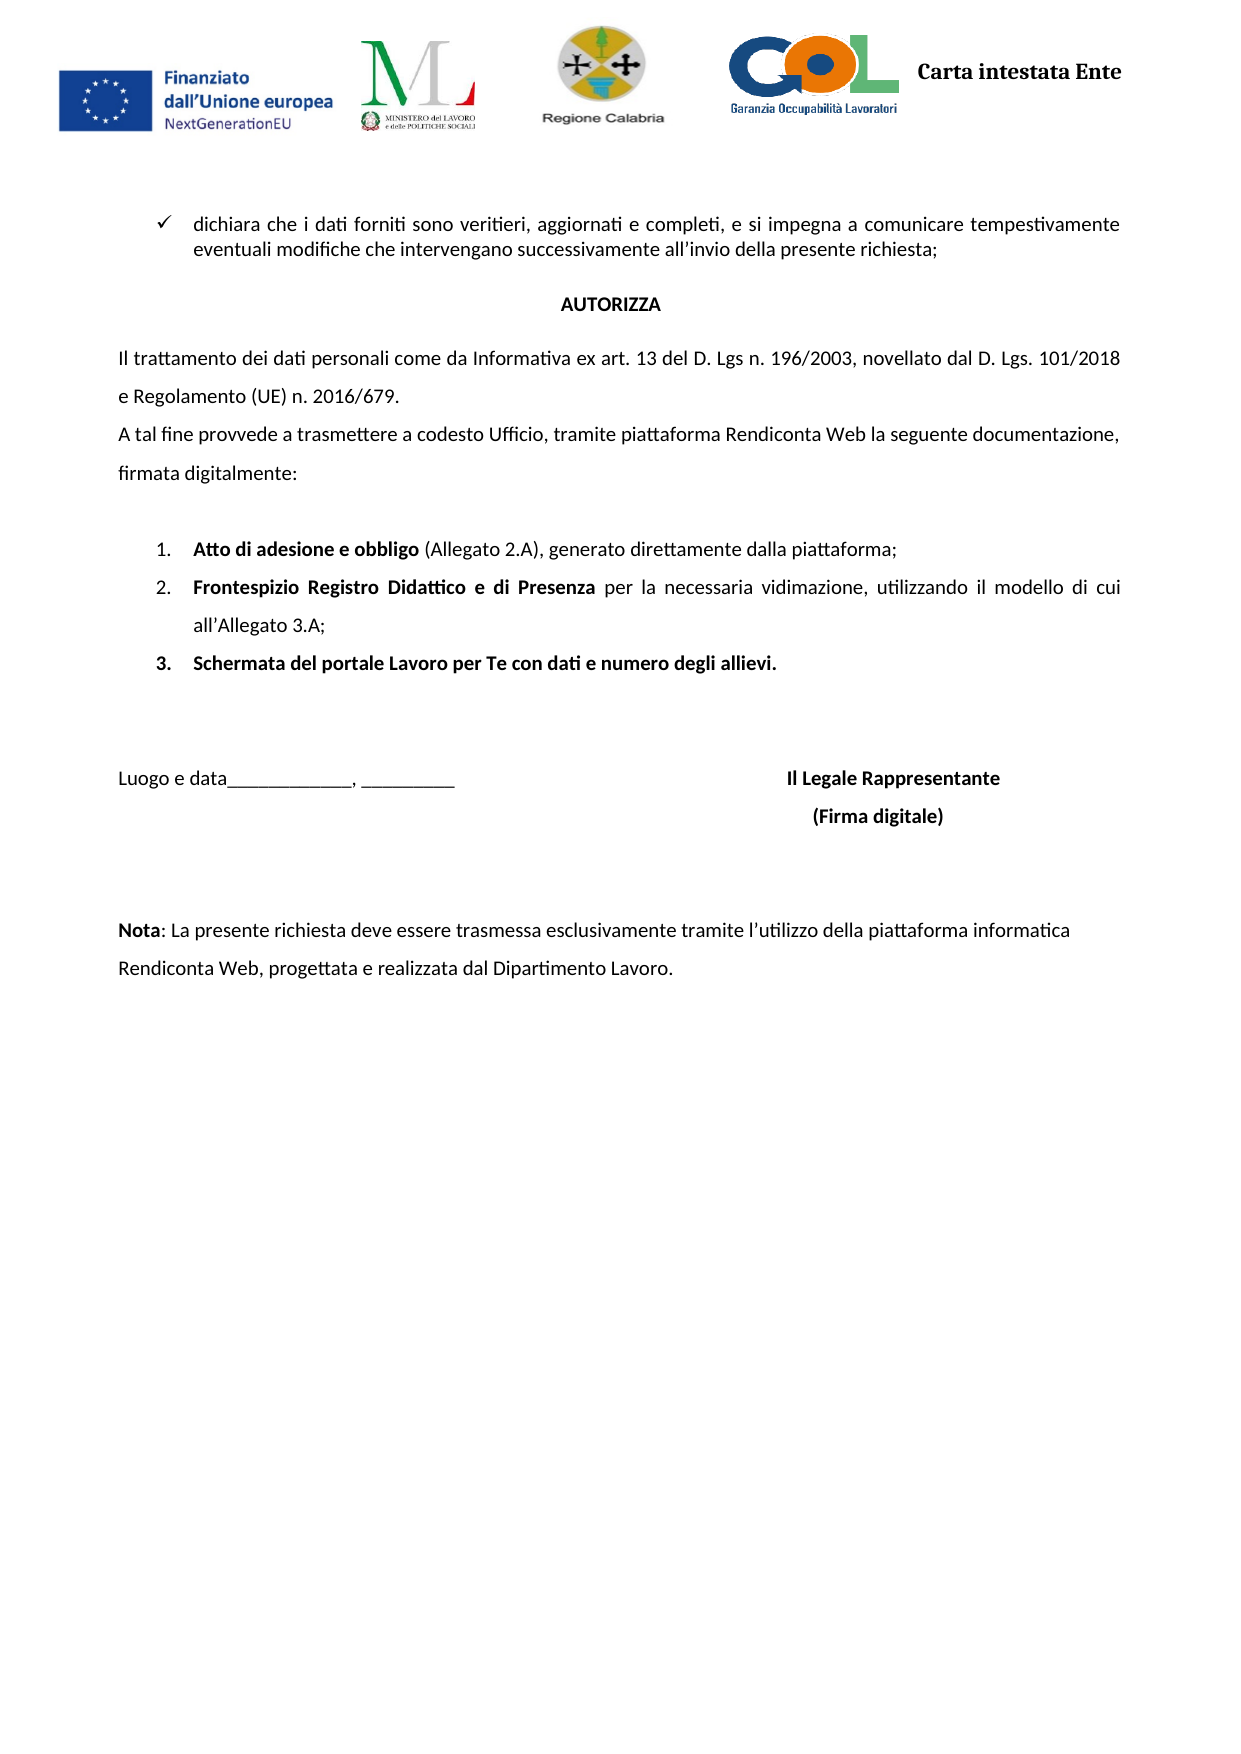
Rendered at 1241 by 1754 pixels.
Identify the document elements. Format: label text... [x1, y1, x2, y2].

list Schermata del portale Lavoro per Te con dati e numero degli allievi. [156, 650, 1122, 676]
text (Firma digitale) [634, 803, 1122, 828]
text Luogo e data____________, _________ Il Legale Rappresentante [118, 765, 1122, 790]
text Il trattamento dei dati personali come da Informativa ex art. 13 del D. Lgs n. 196/2003, novellato dal D. Lgs. 101/2018 e Regolamento (UE) n. 2016/679. [118, 345, 1122, 409]
text Nota: La presente richiesta deve essere trasmessa esclusivamente tramite l’utilizzo della piattaforma informatica Rendiconta Web, progettata e realizzata dal Dipartimento Lavoro. [118, 917, 1122, 981]
picture [531, 17, 675, 135]
text A tal fine provvede a trasmettere a codesto Ufficio, tramite piattaforma Rendiconta Web la seguente documentazione, firmata digitalmente: [118, 422, 1122, 485]
list dichiara che i dati forniti sono veritieri, aggiornati e completi, e si impegna a comunicare tempestivamente eventuali modifiche che intervengano successivamente all’invio della presente richiesta; [156, 211, 1122, 262]
list Atto di adesione e obbligo (Allegato 2.A), generato direttamente dalla piattaforma; [156, 536, 1122, 561]
text AUTORIZZA [487, 291, 1122, 316]
list Frontespizio Registro Didattico e di Presenza per la necessaria vidimazione, utilizzando il modello di cui all’Allegato 3.A; [156, 574, 1122, 638]
picture [49, 63, 337, 139]
picture [361, 41, 475, 131]
picture [729, 33, 899, 115]
